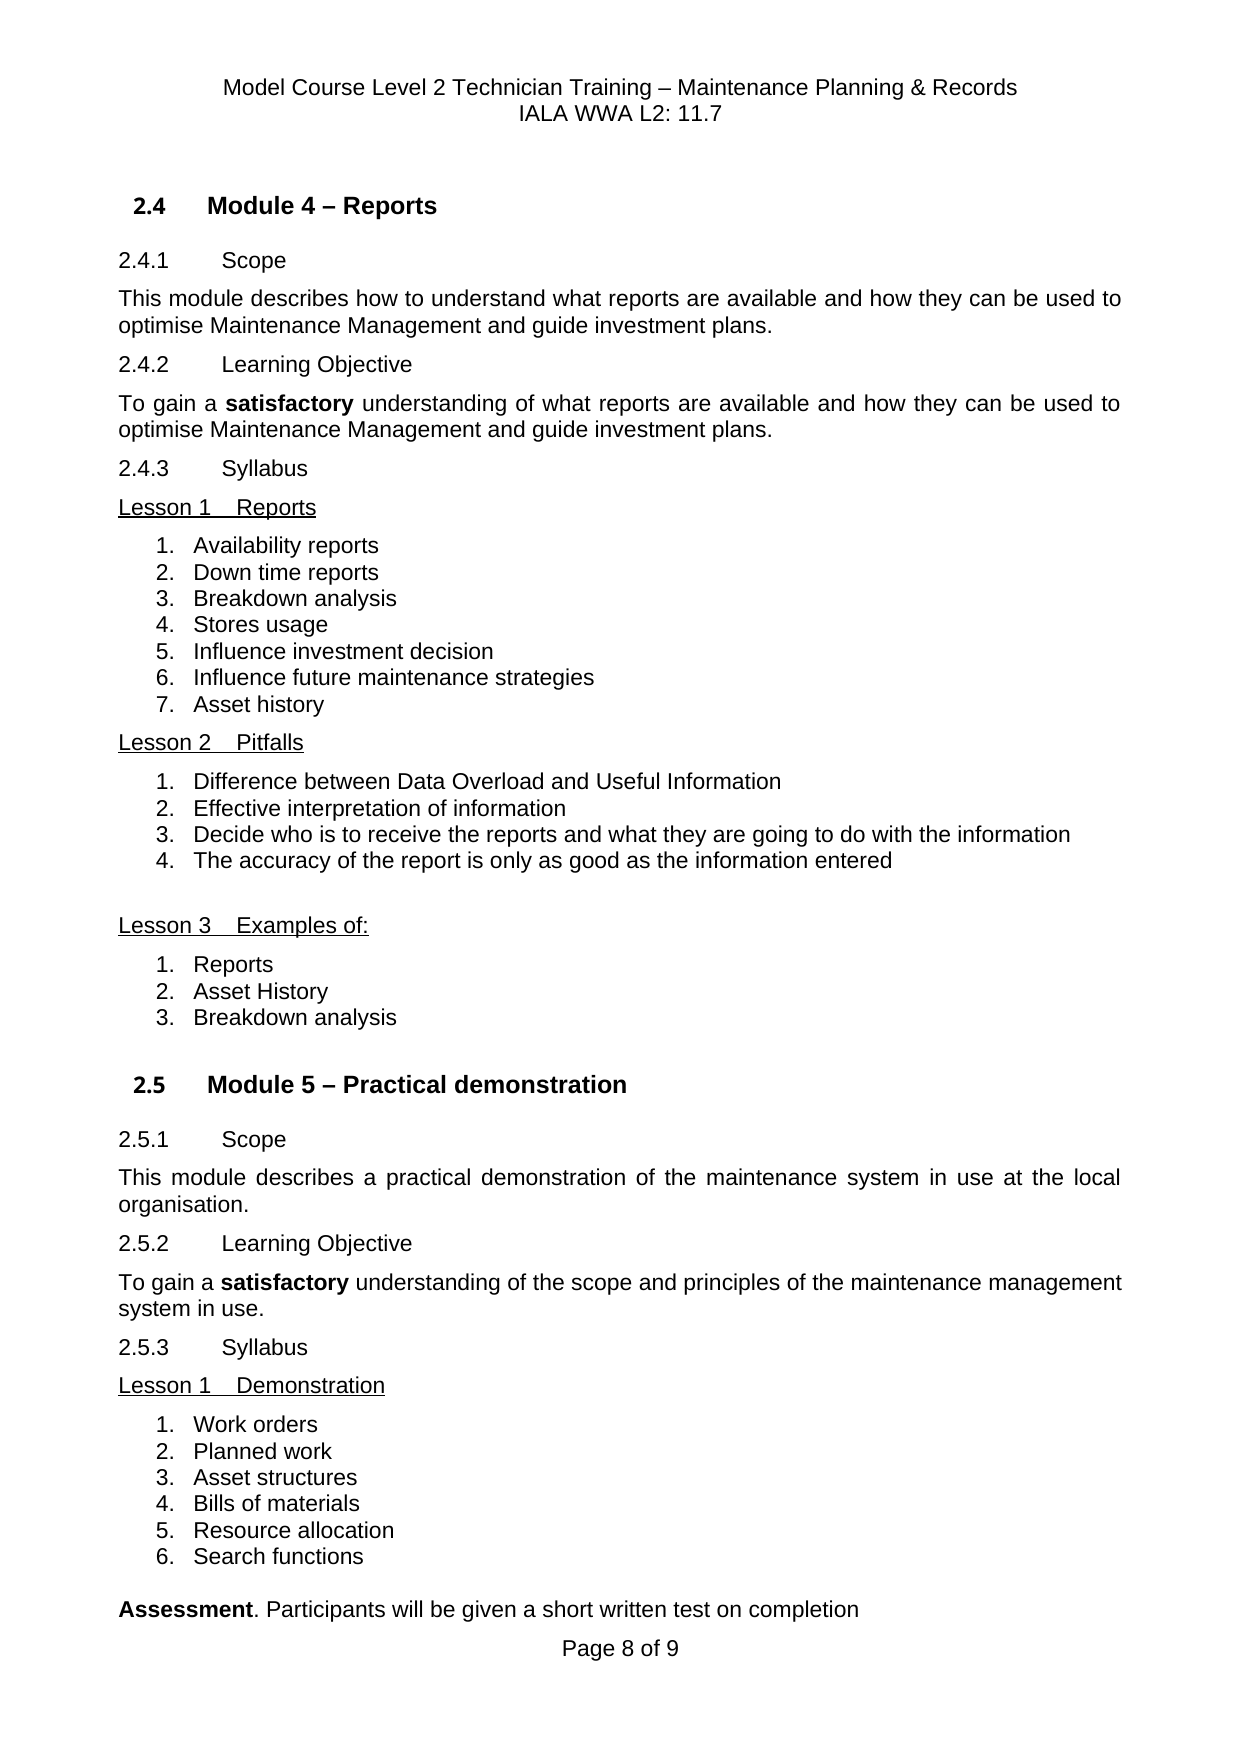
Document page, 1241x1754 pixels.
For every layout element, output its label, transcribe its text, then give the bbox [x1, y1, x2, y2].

list Search functions [156, 1543, 1122, 1569]
list Down time reports [156, 559, 1122, 585]
list Stores usage [156, 611, 1122, 638]
text Lesson 1 Demonstration [118, 1372, 1122, 1399]
list The accuracy of the report is only as good as the information entered [156, 847, 1122, 874]
list Bills of materials [156, 1490, 1122, 1517]
subtitle Module 5 – Practical demonstration [133, 1069, 1122, 1101]
subtitle Learning Objective [118, 351, 1122, 377]
list Resource allocation [156, 1517, 1122, 1543]
list Asset History [156, 978, 1122, 1004]
list Effective interpretation of information [156, 794, 1122, 821]
subtitle Scope [118, 247, 1122, 273]
text To gain a satisfactory understanding of the scope and principles of the maintenance management system in use. [118, 1268, 1122, 1321]
list Breakdown analysis [156, 585, 1122, 611]
list Reports [156, 951, 1122, 978]
list Decide who is to receive the reports and what they are going to do with the information [156, 821, 1122, 847]
list Planned work [156, 1438, 1122, 1464]
subtitle Syllabus [118, 455, 1122, 481]
list Work orders [156, 1411, 1122, 1438]
subtitle Module 4 – Reports [133, 190, 1122, 222]
subtitle Syllabus [118, 1334, 1122, 1360]
subtitle Learning Objective [118, 1229, 1122, 1256]
list Influence investment decision [156, 638, 1122, 664]
list Difference between Data Overload and Useful Information [156, 768, 1122, 794]
list Asset history [156, 691, 1122, 717]
text Lesson 1 Reports [118, 493, 1122, 520]
list Asset structures [156, 1464, 1122, 1490]
text Lesson 3 Examples of: [118, 912, 1122, 939]
text To gain a satisfactory understanding of what reports are available and how they can be used to optimise Maintenance Management and guide investment plans. [118, 389, 1122, 442]
subtitle Scope [118, 1126, 1122, 1152]
text This module describes a practical demonstration of the maintenance system in use at the local organisation. [118, 1164, 1122, 1217]
list Availability reports [156, 532, 1122, 559]
text Assessment. Participants will be given a short written test on completion [118, 1596, 1122, 1622]
list Influence future maintenance strategies [156, 664, 1122, 691]
text Lesson 2 Pitfalls [118, 729, 1122, 756]
list Breakdown analysis [156, 1004, 1122, 1030]
text This module describes how to understand what reports are available and how they can be used to optimise Maintenance Management and guide investment plans. [118, 285, 1122, 338]
